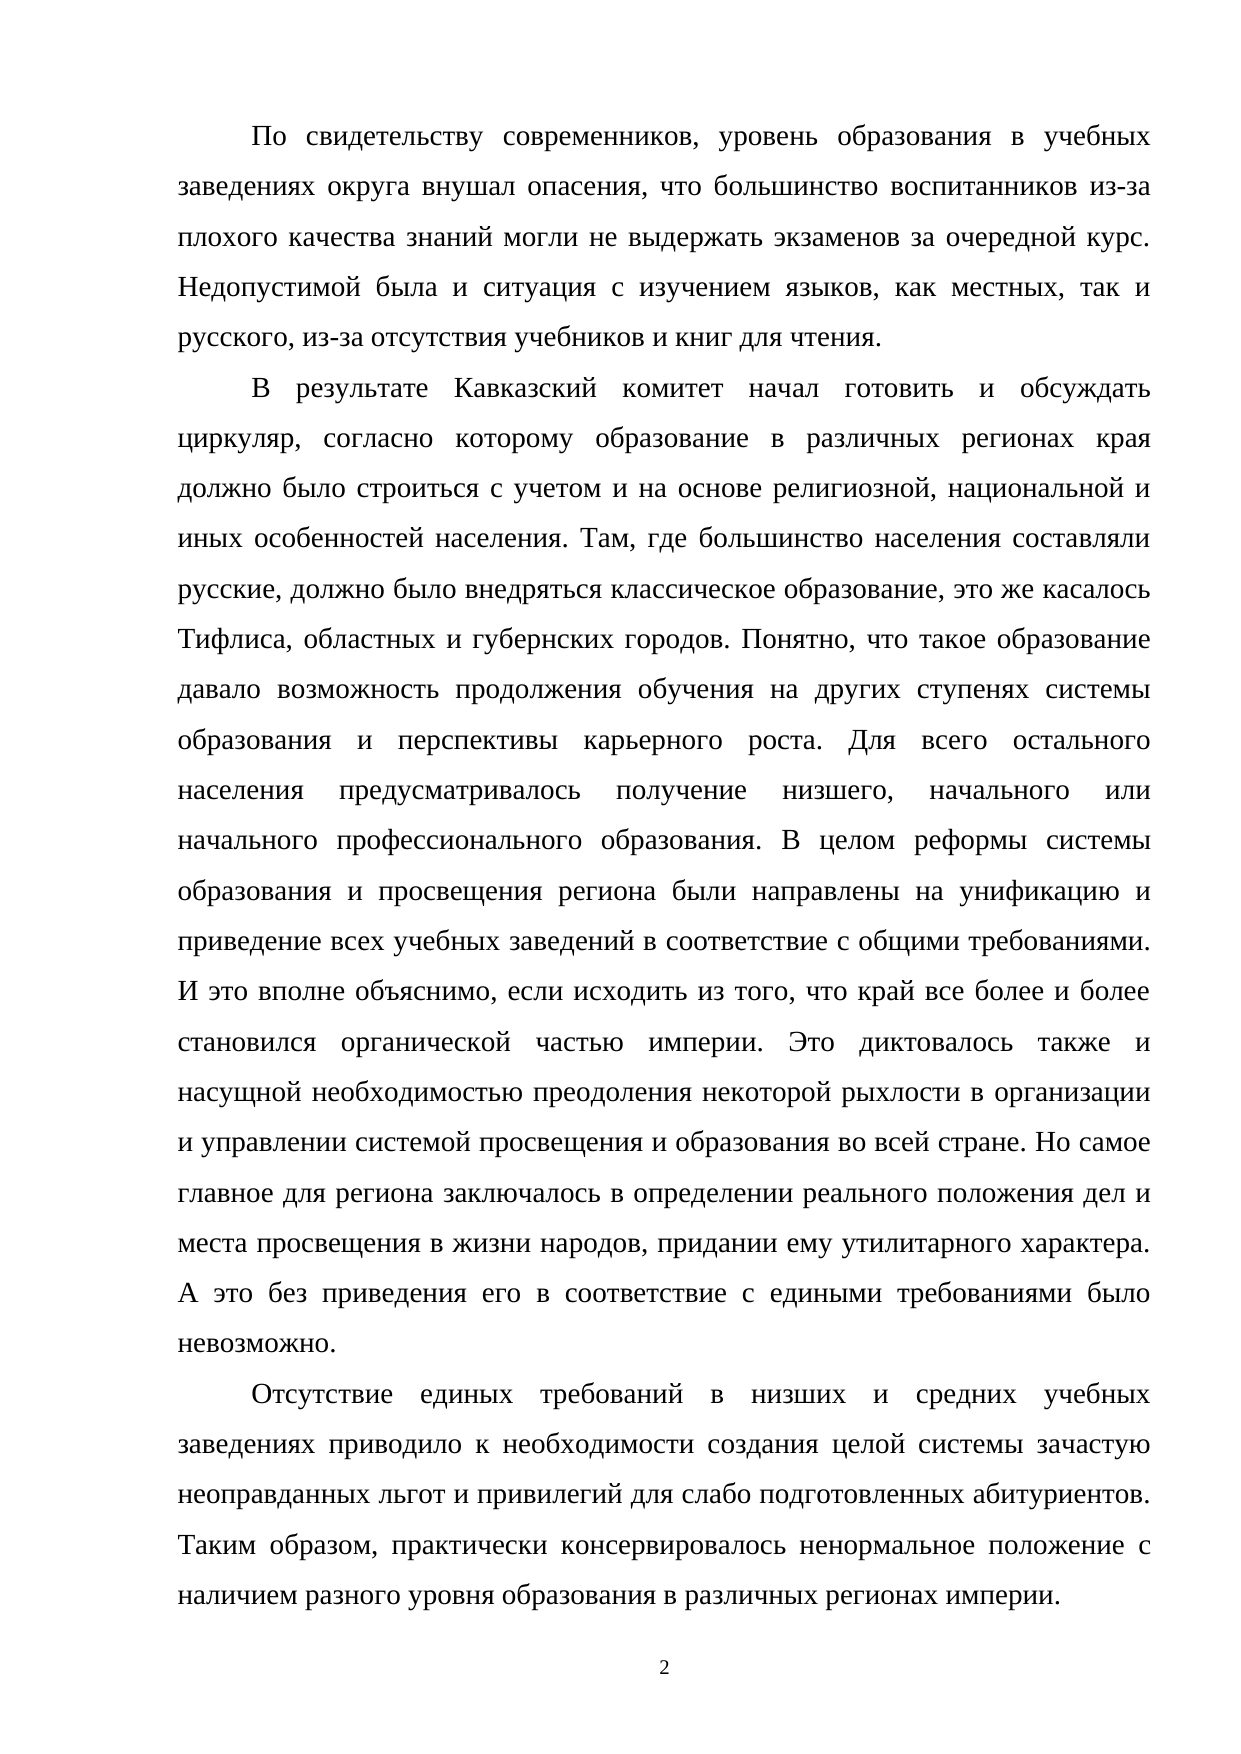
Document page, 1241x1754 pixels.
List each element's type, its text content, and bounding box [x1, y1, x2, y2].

text По свидетельству современников, уровень образования в учебных заведениях округа внушал опасения, что большинство воспитанников из-за плохого качества знаний могли не выдержать экзаменов за очередной курс. Недопустимой была и ситуация с изучением языков, как местных, так и русского, из-за отсутствия учебников и книг для чтения. [177, 118, 1152, 353]
text В результате Кавказский комитет начал готовить и обсуждать циркуляр, согласно которому образование в различных регионах края должно было строиться с учетом и на основе религиозной, национальной и иных особенностей населения. Там, где большинство населения составляли русские, должно было внедряться классическое образование, это же касалось Тифлиса, областных и губернских городов. Понятно, что такое образование давало возможность продолжения обучения на других ступенях системы образования и перспективы карьерного роста. Для всего остального населения предусматривалось получение низшего, начального или начального профессионального образования. В целом реформы системы образования и просвещения региона были направлены на унификацию и приведение всех учебных заведений в соответствие с общими требованиями. И это вполне объяснимо, если исходить из того, что край все более и более становился органической частью империи. Это диктовалось также и насущной необходимостью преодоления некоторой рыхлости в организации и управлении системой просвещения и образования во всей стране. Но самое главное для региона заключалось в определении реального положения дел и места просвещения в жизни народов, придании ему утилитарного характера. А это без приведения его в соответствие с едиными требованиями было невозможно. [177, 370, 1152, 1359]
text Отсутствие единых требований в низших и средних учебных заведениях приводило к необходимости создания целой системы зачастую неоправданных льгот и привилегий для слабо подготовленных абитуриентов. Таким образом, практически консервировалось ненормальное положение с наличием разного уровня образования в различных регионах империи. [177, 1376, 1152, 1611]
